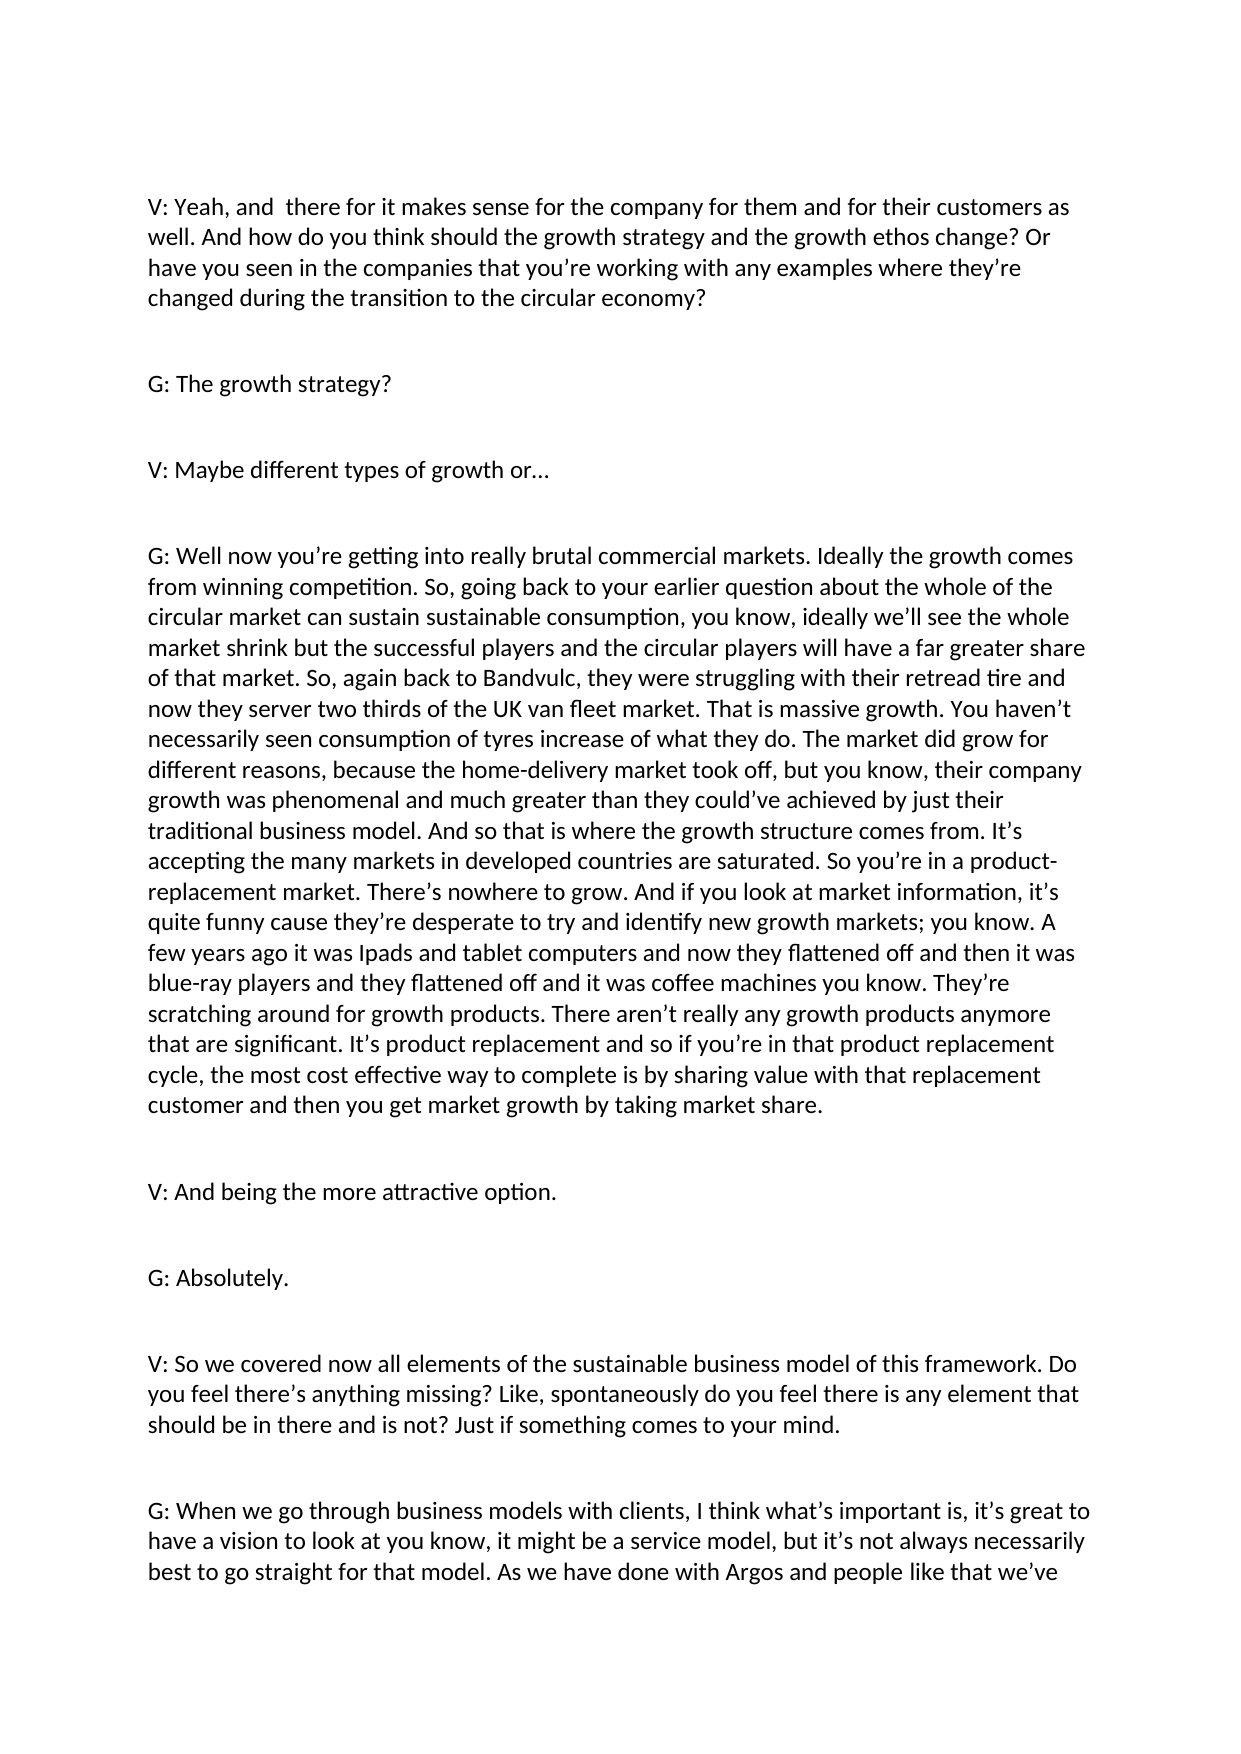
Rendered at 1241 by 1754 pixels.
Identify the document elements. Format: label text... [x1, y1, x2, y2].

text V: And being the more attractive option. [148, 1176, 1093, 1206]
text V: Maybe different types of growth or… [148, 454, 1093, 485]
text G: Absolutely. [148, 1262, 1093, 1292]
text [148, 1495, 1093, 1586]
text V: So we covered now all elements of the sustainable business model of this framework. Do you feel there’s anything missing? Like, spontaneously do you feel there is any element that should be in there and is not? Just if something comes to your mind. [148, 1348, 1093, 1439]
text V: Yeah, and there for it makes sense for the company for them and for their customers as well. And how do you think should the growth strategy and the growth ethos change? Or have you seen in the companies that you’re working with any examples where they’re changed during the transition to the circular economy? [148, 191, 1093, 313]
text G: Well now you’re getting into really brutal commercial markets. Ideally the growth comes from winning competition. So, going back to your earlier question about the whole of the circular market can sustain sustainable consumption, you know, ideally we’ll see the whole market shrink but the successful players and the circular players will have a far greater share of that market. So, again back to Bandvulc, they were struggling with their retread tire and now they server two thirds of the UK van fleet market. That is massive growth. You haven’t necessarily seen consumption of tyres increase of what they do. The market did grow for different reasons, because the home-delivery market took off, but you know, their company growth was phenomenal and much greater than they could’ve achieved by just their traditional business model. And so that is where the growth structure comes from. It’s accepting the many markets in developed countries are saturated. So you’re in a product-replacement market. There’s nowhere to grow. And if you look at market information, it’s quite funny cause they’re desperate to try and identify new growth markets; you know. A few years ago it was Ipads and tablet computers and now they flattened off and then it was blue-ray players and they flattened off and it was coffee machines you know. They’re scratching around for growth products. There aren’t really any growth products anymore that are significant. It’s product replacement and so if you’re in that product replacement cycle, the most cost effective way to complete is by sharing value with that replacement customer and then you get market growth by taking market share. [148, 540, 1093, 1120]
text G: The growth strategy? [148, 368, 1093, 399]
